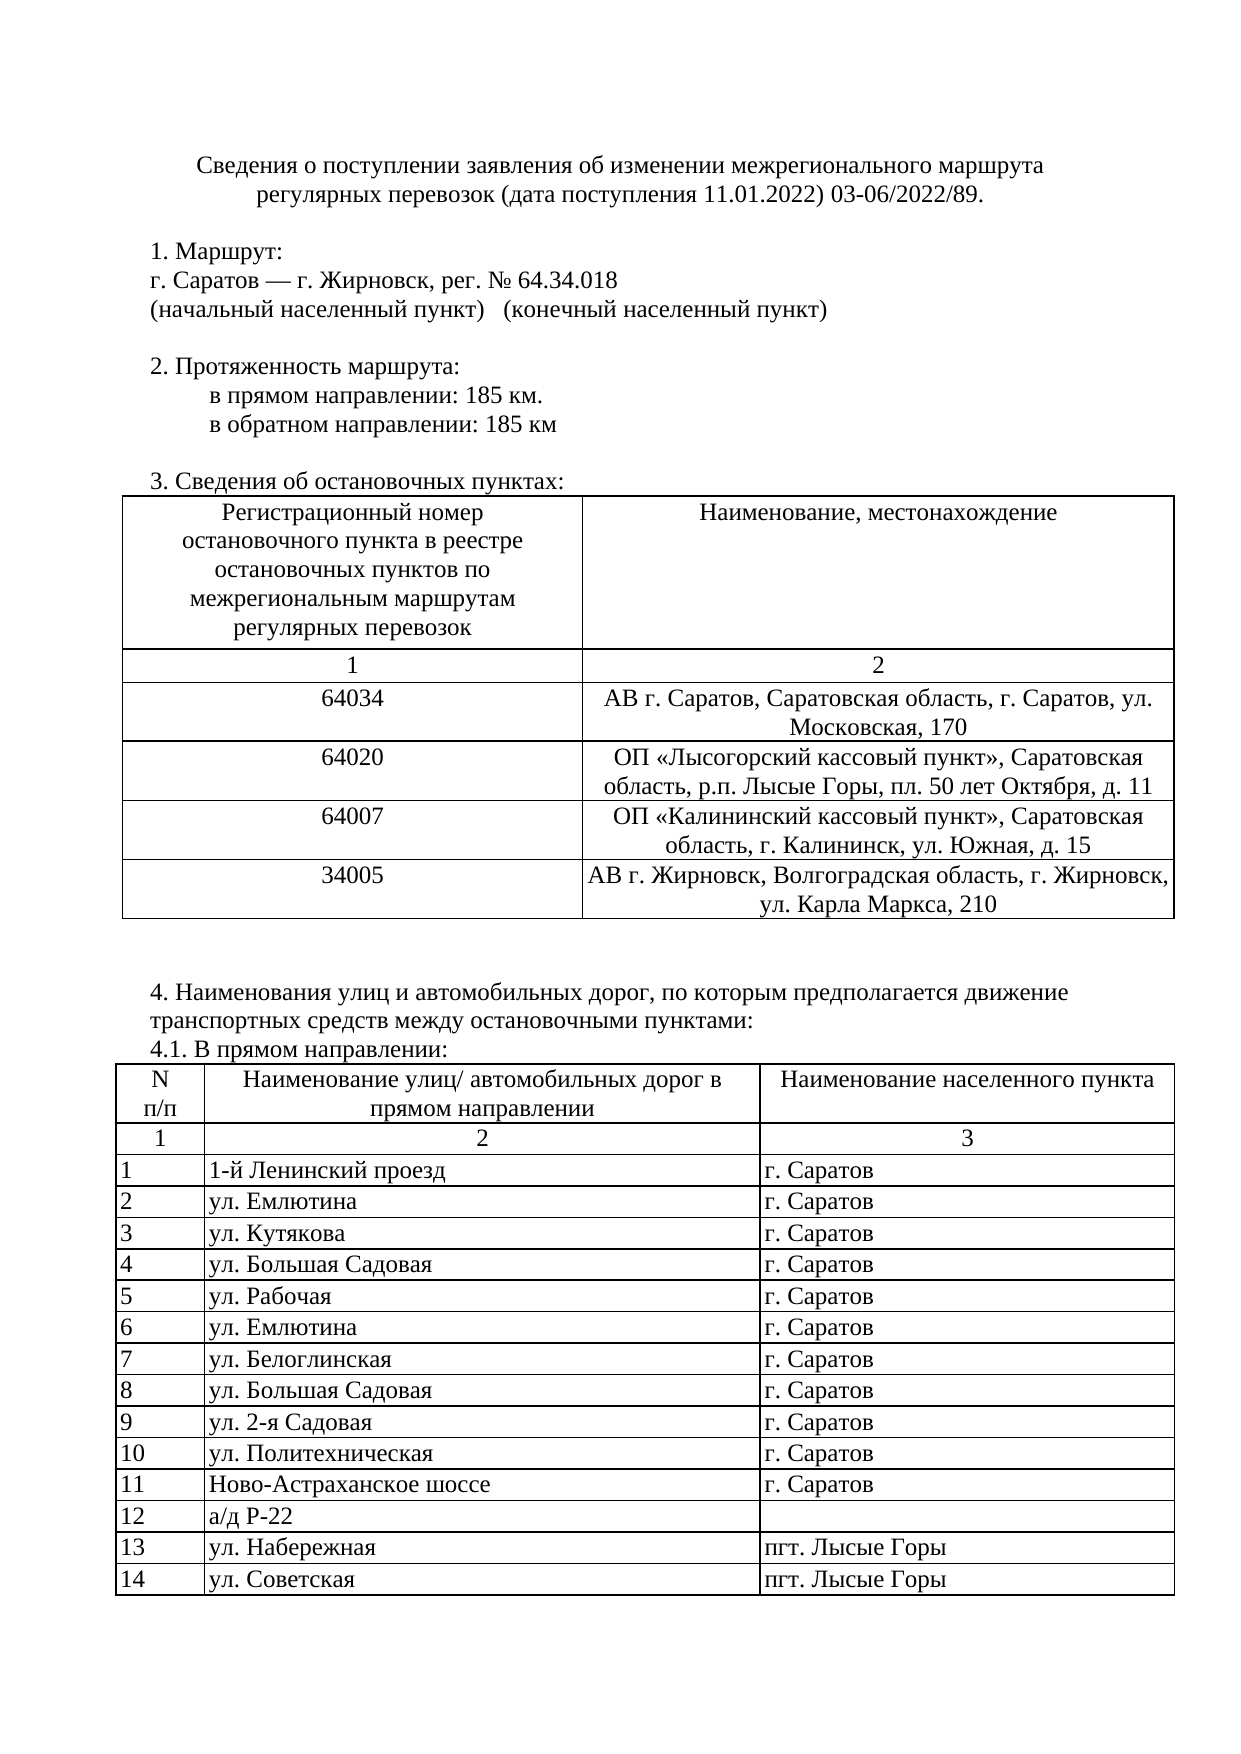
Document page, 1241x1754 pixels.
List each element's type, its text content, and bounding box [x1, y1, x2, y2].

table_cell ОП «Калининский кассовый пункт», Саратовская область, г. Калининск, ул. Южная, д. 15 [583, 801, 1173, 858]
table_cell пгт. Лысые Горы [761, 1533, 1174, 1562]
table_cell ул. Емлютина [205, 1187, 759, 1216]
table_cell ул. Кутякова [205, 1218, 759, 1248]
table_cell г. Саратов [761, 1250, 1174, 1279]
table_cell 7 [117, 1344, 204, 1374]
table_cell г. Саратов [761, 1187, 1174, 1216]
table_cell 1 [117, 1155, 204, 1185]
table_cell г. Саратов [761, 1407, 1174, 1437]
text в прямом направлении: 185 км. [150, 380, 1090, 409]
table_cell АВ г. Саратов, Саратовская область, г. Саратов, ул. Московская, 170 [583, 683, 1173, 740]
table_cell 10 [117, 1438, 204, 1468]
table_cell 3 [117, 1218, 204, 1248]
text в обратном направлении: 185 км [150, 409, 1090, 437]
table_cell ул. Рабочая [205, 1281, 759, 1311]
table_cell а/д Р-22 [205, 1501, 759, 1531]
table_header Наименование улиц/ автомобильных дорог в прямом направлении [205, 1065, 759, 1122]
table_cell 13 [117, 1533, 204, 1562]
table_cell г. Саратов [761, 1281, 1174, 1311]
table_cell ОП «Лысогорский кассовый пункт», Саратовская область, р.п. Лысые Горы, пл. 50 лет Октября, д. 11 [583, 742, 1173, 799]
table_cell 64007 [123, 801, 582, 858]
text (начальный населенный пункт) (конечный населенный пункт) [150, 294, 1090, 322]
table_cell 2 [583, 650, 1173, 681]
table_cell г. Саратов [761, 1155, 1174, 1185]
table_cell ул. Большая Садовая [205, 1375, 759, 1405]
table_header Наименование, местонахождение [583, 497, 1173, 648]
text 3. Сведения об остановочных пунктах: [150, 466, 1090, 495]
table_cell 1 [123, 650, 582, 681]
table_cell 3 [761, 1124, 1174, 1153]
table_cell [761, 1501, 1174, 1531]
table_cell 64020 [123, 742, 582, 799]
table_cell 1 [117, 1124, 204, 1153]
table_cell 2 [117, 1187, 204, 1216]
table_cell ул. Набережная [205, 1533, 759, 1562]
table_cell 8 [117, 1375, 204, 1405]
table_cell 64034 [123, 683, 582, 740]
table_cell г. Саратов [761, 1375, 1174, 1405]
table_cell г. Саратов [761, 1438, 1174, 1468]
table_cell 11 [117, 1470, 204, 1499]
table_cell г. Саратов [761, 1312, 1174, 1342]
table_cell АВ г. Жирновск, Волгоградская область, г. Жирновск, ул. Карла Маркса, 210 [583, 860, 1173, 918]
table_cell ул. 2-я Садовая [205, 1407, 759, 1437]
table_header Наименование населенного пункта [761, 1065, 1174, 1122]
text 4.1. В прямом направлении: [150, 1034, 1090, 1063]
table_cell ул. Белоглинская [205, 1344, 759, 1374]
text г. Саратов — г. Жирновск, рег. № 64.34.018 [150, 265, 1090, 294]
table_header Регистрационный номер остановочного пункта в реестре остановочных пунктов по межрегиональным маршрутам регулярных перевозок [123, 497, 582, 648]
text 1. Маршрут: [150, 236, 1090, 265]
table_cell 34005 [123, 860, 582, 918]
table_cell Ново-Астраханское шоссе [205, 1470, 759, 1499]
table_cell 2 [205, 1124, 759, 1153]
table_cell ул. Советская [205, 1564, 759, 1594]
table_cell 1-й Ленинский проезд [205, 1155, 759, 1185]
text Сведения о поступлении заявления об изменении межрегионального маршрута регулярных перевозок (дата поступления 11.01.2022) 03-06/2022/89. [150, 150, 1090, 207]
table_cell ул. Большая Садовая [205, 1250, 759, 1279]
table_cell 4 [117, 1250, 204, 1279]
table_cell 6 [117, 1312, 204, 1342]
table_cell 14 [117, 1564, 204, 1594]
table_cell ул. Емлютина [205, 1312, 759, 1342]
table_cell пгт. Лысые Горы [761, 1564, 1174, 1594]
text 2. Протяженность маршрута: [150, 351, 1090, 380]
table_cell 12 [117, 1501, 204, 1531]
table_cell 9 [117, 1407, 204, 1437]
table_cell 5 [117, 1281, 204, 1311]
table_cell г. Саратов [761, 1218, 1174, 1248]
table_cell ул. Политехническая [205, 1438, 759, 1468]
table_cell г. Саратов [761, 1344, 1174, 1374]
table_cell г. Саратов [761, 1470, 1174, 1499]
text 4. Наименования улиц и автомобильных дорог, по которым предполагается движение транспортных средств между остановочными пунктами: [150, 977, 1090, 1034]
table_header N п/п [117, 1065, 204, 1122]
